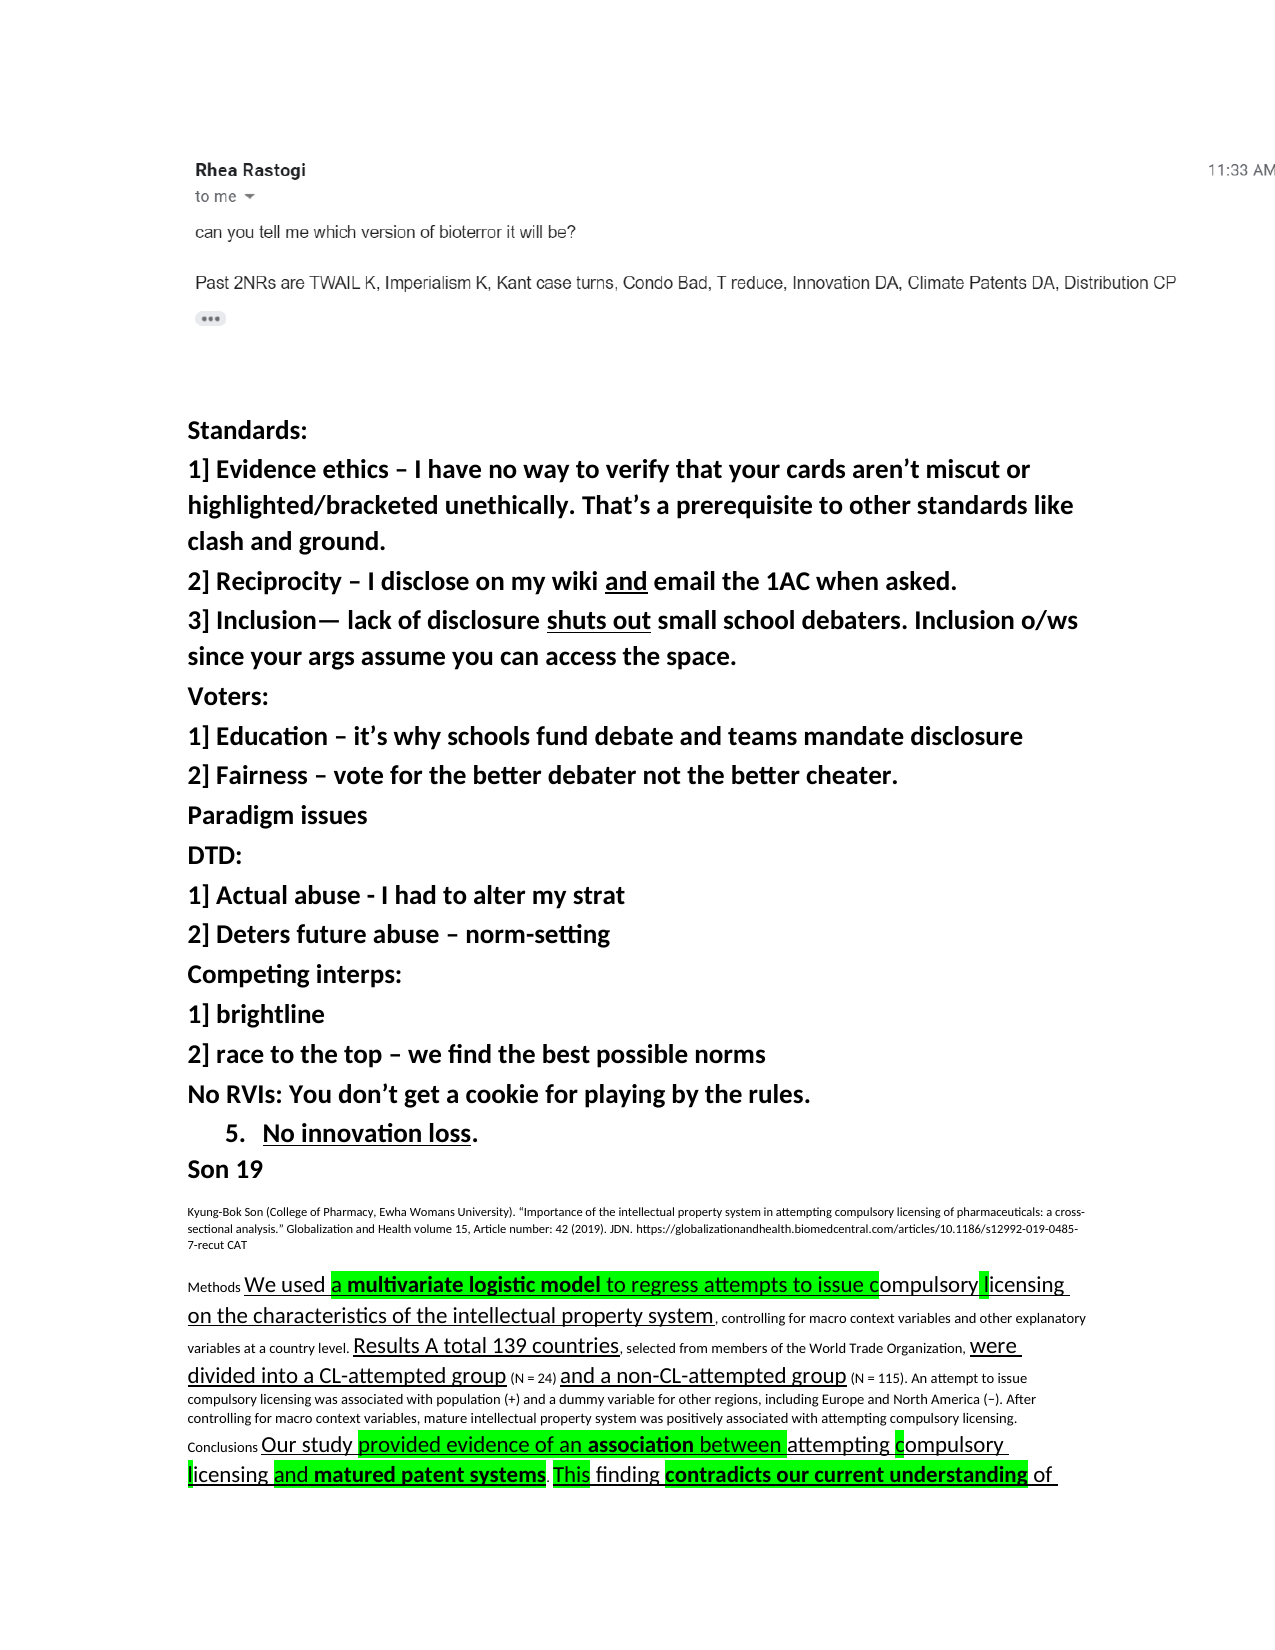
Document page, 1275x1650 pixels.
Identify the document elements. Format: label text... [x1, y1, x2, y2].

text Kyung-Bok Son (College of Pharmacy, Ewha Womans University). “Importance of the intellectual property system in attempting compulsory licensing of pharmaceuticals: a cross-sectional analysis.” Globalization and Health volume 15, Article number: 42 (2019). JDN. https://globalizationandhealth.biomedcentral.com/articles/10.1186/s12992-019-0485-7-recut CAT [187, 1204, 1087, 1253]
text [187, 1271, 1087, 1488]
subtitle No RVIs: You don’t get a cookie for playing by the rules. [187, 1077, 1087, 1110]
subtitle Paradigm issues [187, 798, 1087, 831]
subtitle 1] Evidence ethics – I have no way to verify that your cards aren’t miscut or highlighted/bracketed unethically. That’s a prerequisite to other standards like clash and ground. [187, 453, 1087, 557]
subtitle DTD: [187, 838, 1087, 871]
subtitle 2] race to the top – we find the best possible norms [187, 1037, 1087, 1070]
subtitle 1] Education – it’s why schools fund debate and teams mandate disclosure [187, 719, 1087, 752]
subtitle 1] Actual abuse - I had to alter my strat [187, 878, 1087, 911]
subtitle 1] brightline [187, 997, 1087, 1030]
subtitle Standards: [187, 413, 1087, 446]
subtitle 3] Inclusion— lack of disclosure shuts out small school debaters. Inclusion o/ws since your args assume you can access the space. [187, 603, 1087, 672]
picture [187, 150, 1275, 364]
subtitle 2] Deters future abuse – norm-setting [187, 918, 1087, 951]
subtitle 2] Fairness – vote for the better debater not the better cheater. [187, 758, 1087, 792]
subtitle Competing interps: [187, 957, 1087, 991]
subtitle Voters: [187, 679, 1087, 712]
subtitle 2] Reciprocity – I disclose on my wiki and email the 1AC when asked. [187, 564, 1087, 597]
text Son 19 [187, 1152, 1087, 1185]
subtitle No innovation loss. [225, 1117, 1087, 1150]
